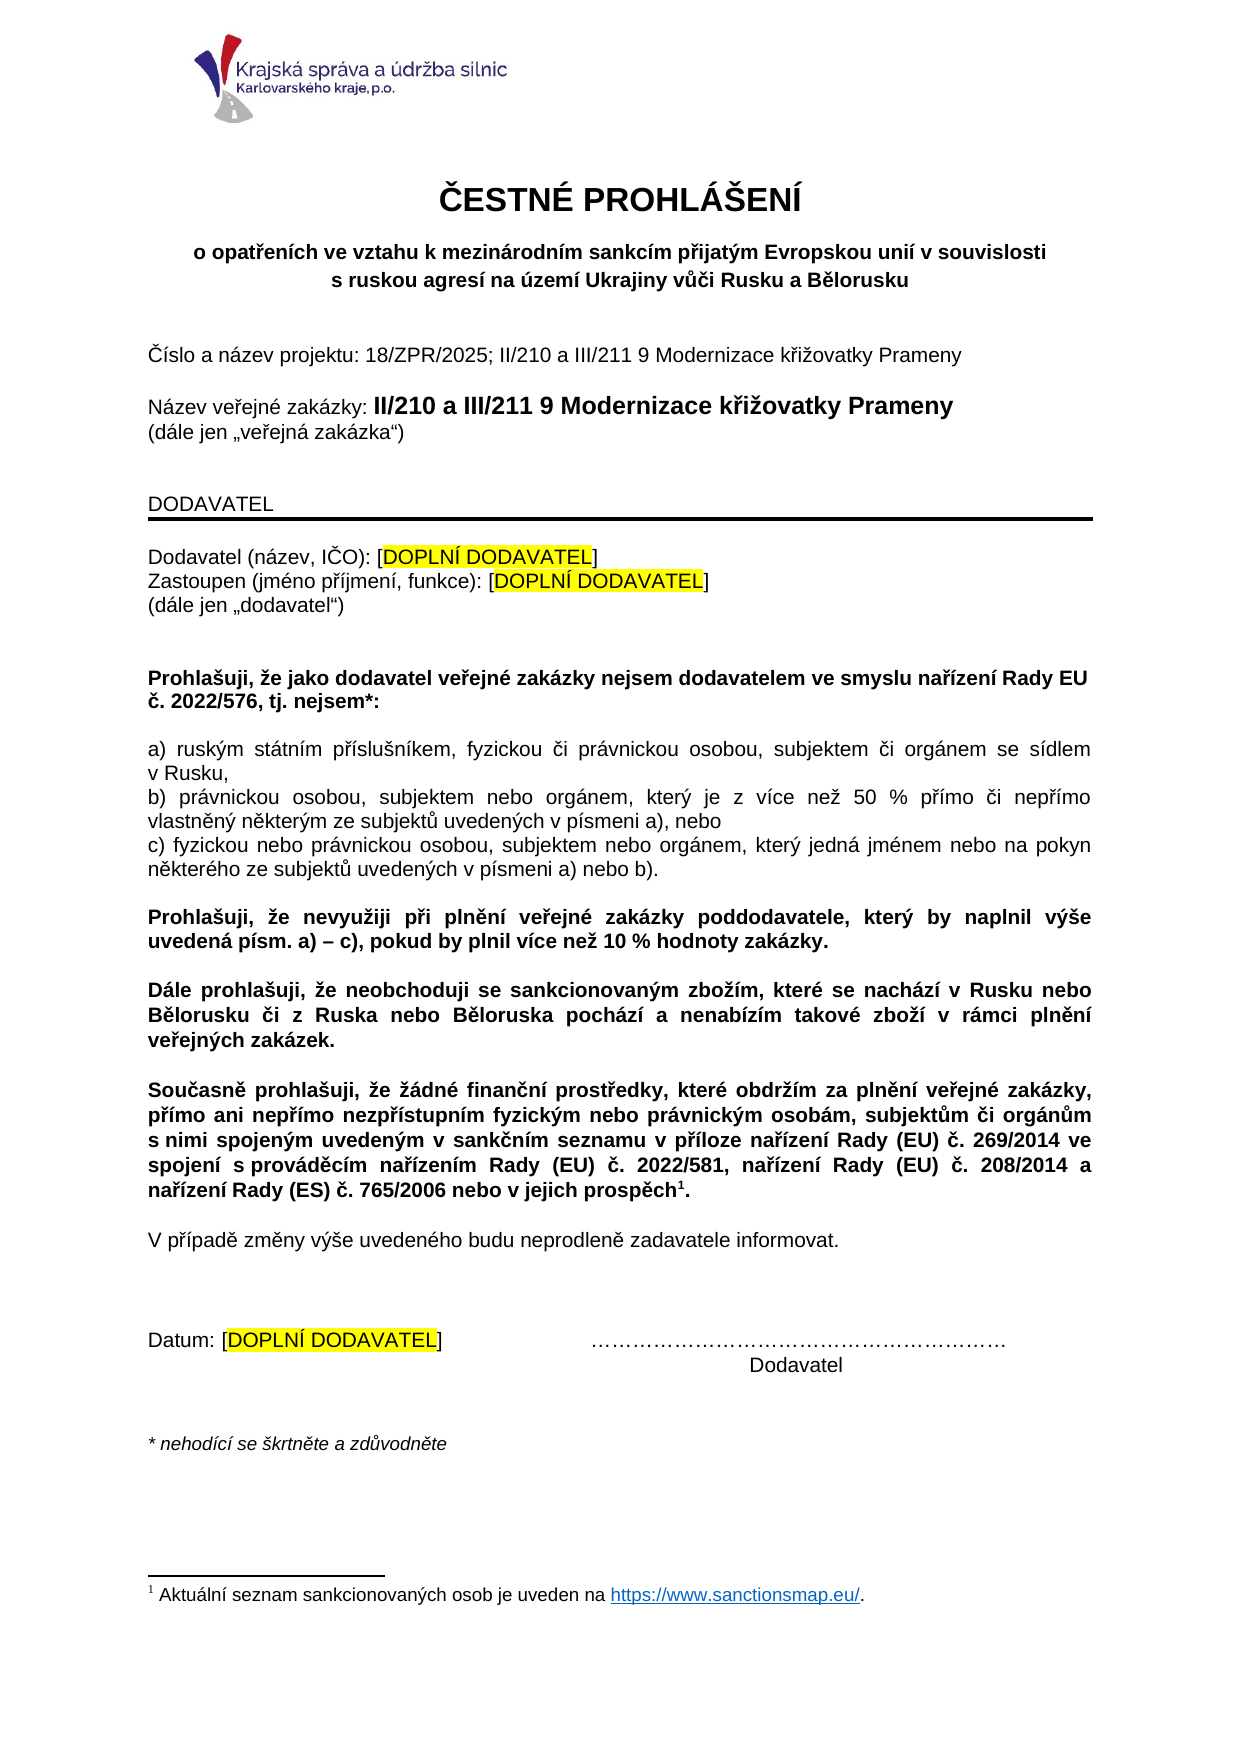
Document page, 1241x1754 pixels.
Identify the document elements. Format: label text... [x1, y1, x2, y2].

text Prohlašuji, že nevyužiji při plnění veřejné zakázky poddodavatele, který by naplnil výše uvedená písm. a) – c), pokud by plnil více než 10 % hodnoty zakázky. [148, 905, 1093, 953]
subtitle ČESTNÉ PROHLÁŠENÍ [148, 191, 1093, 216]
text b) právnickou osobou, subjektem nebo orgánem, který je z více než 50 % přímo či nepřímo vlastněný některým ze subjektů uvedených v písmeni a), nebo [148, 785, 1093, 833]
subtitle Současně prohlašuji, že žádné finanční prostředky, které obdržím za plnění veřejné zakázky, přímo ani nepřímo nezpřístupním fyzickým nebo právnickým osobám, subjektům či orgánům s nimi spojeným uvedeným v sankčním seznamu v příloze nařízení Rady (EU) č. 269/2014 ve spojení s prováděcím nařízením Rady (EU) č. 2022/581, nařízení Rady (EU) č. 208/2014 a nařízení Rady (ES) č. 765/2006 nebo v jejich prospěch. [148, 1078, 1093, 1203]
text c) fyzickou nebo právnickou osobou, subjektem nebo orgánem, který jedná jménem nebo na pokyn některého ze subjektů uvedených v písmeni a) nebo b). [148, 833, 1093, 881]
text Číslo a název projektu: 18/ZPR/2025; II/210 a III/211 9 Modernizace křižovatky Prameny [148, 343, 1093, 367]
picture [147, 24, 548, 128]
text Dodavatel (název, IČO): [DOPLNÍ DODAVATEL] [148, 544, 1093, 568]
text o opatřeních ve vztahu k mezinárodním sankcím přijatým Evropskou unií v souvislosti s ruskou agresí na území Ukrajiny vůči Rusku a Bělorusku [148, 240, 1093, 291]
text Zastoupen (jméno příjmení, funkce): [DOPLNÍ DODAVATEL] [148, 568, 1093, 592]
subtitle V případě změny výše uvedeného budu neprodleně zadavatele informovat. [148, 1228, 1093, 1253]
text DODAVATEL [148, 491, 1093, 517]
text (dále jen „veřejná zakázka“) [148, 419, 1093, 443]
text Název veřejné zakázky: II/210 a III/211 9 Modernizace křižovatky Prameny [148, 391, 1093, 419]
list Dodavatel [664, 1353, 1196, 1377]
text Prohlašuji, že jako dodavatel veřejné zakázky nejsem dodavatelem ve smyslu nařízení Rady EU č. 2022/576, tj. nejsem*: [148, 665, 1093, 713]
text a) ruským státním příslušníkem, fyzickou či právnickou osobou, subjektem či orgánem se sídlem v Rusku, [148, 737, 1093, 785]
subtitle Dále prohlašuji, že neobchoduji se sankcionovaným zbožím, které se nachází v Rusku nebo Bělorusku či z Ruska nebo Běloruska pochází a nenabízím takové zboží v rámci plnění veřejných zakázek. [148, 978, 1093, 1053]
subtitle * nehodící se škrtněte a zdůvodněte [148, 1433, 1093, 1454]
text (dále jen „dodavatel“) [148, 592, 1093, 616]
subtitle Datum: [DOPLNÍ DODAVATEL] …………………………………………………… [148, 1328, 1093, 1353]
